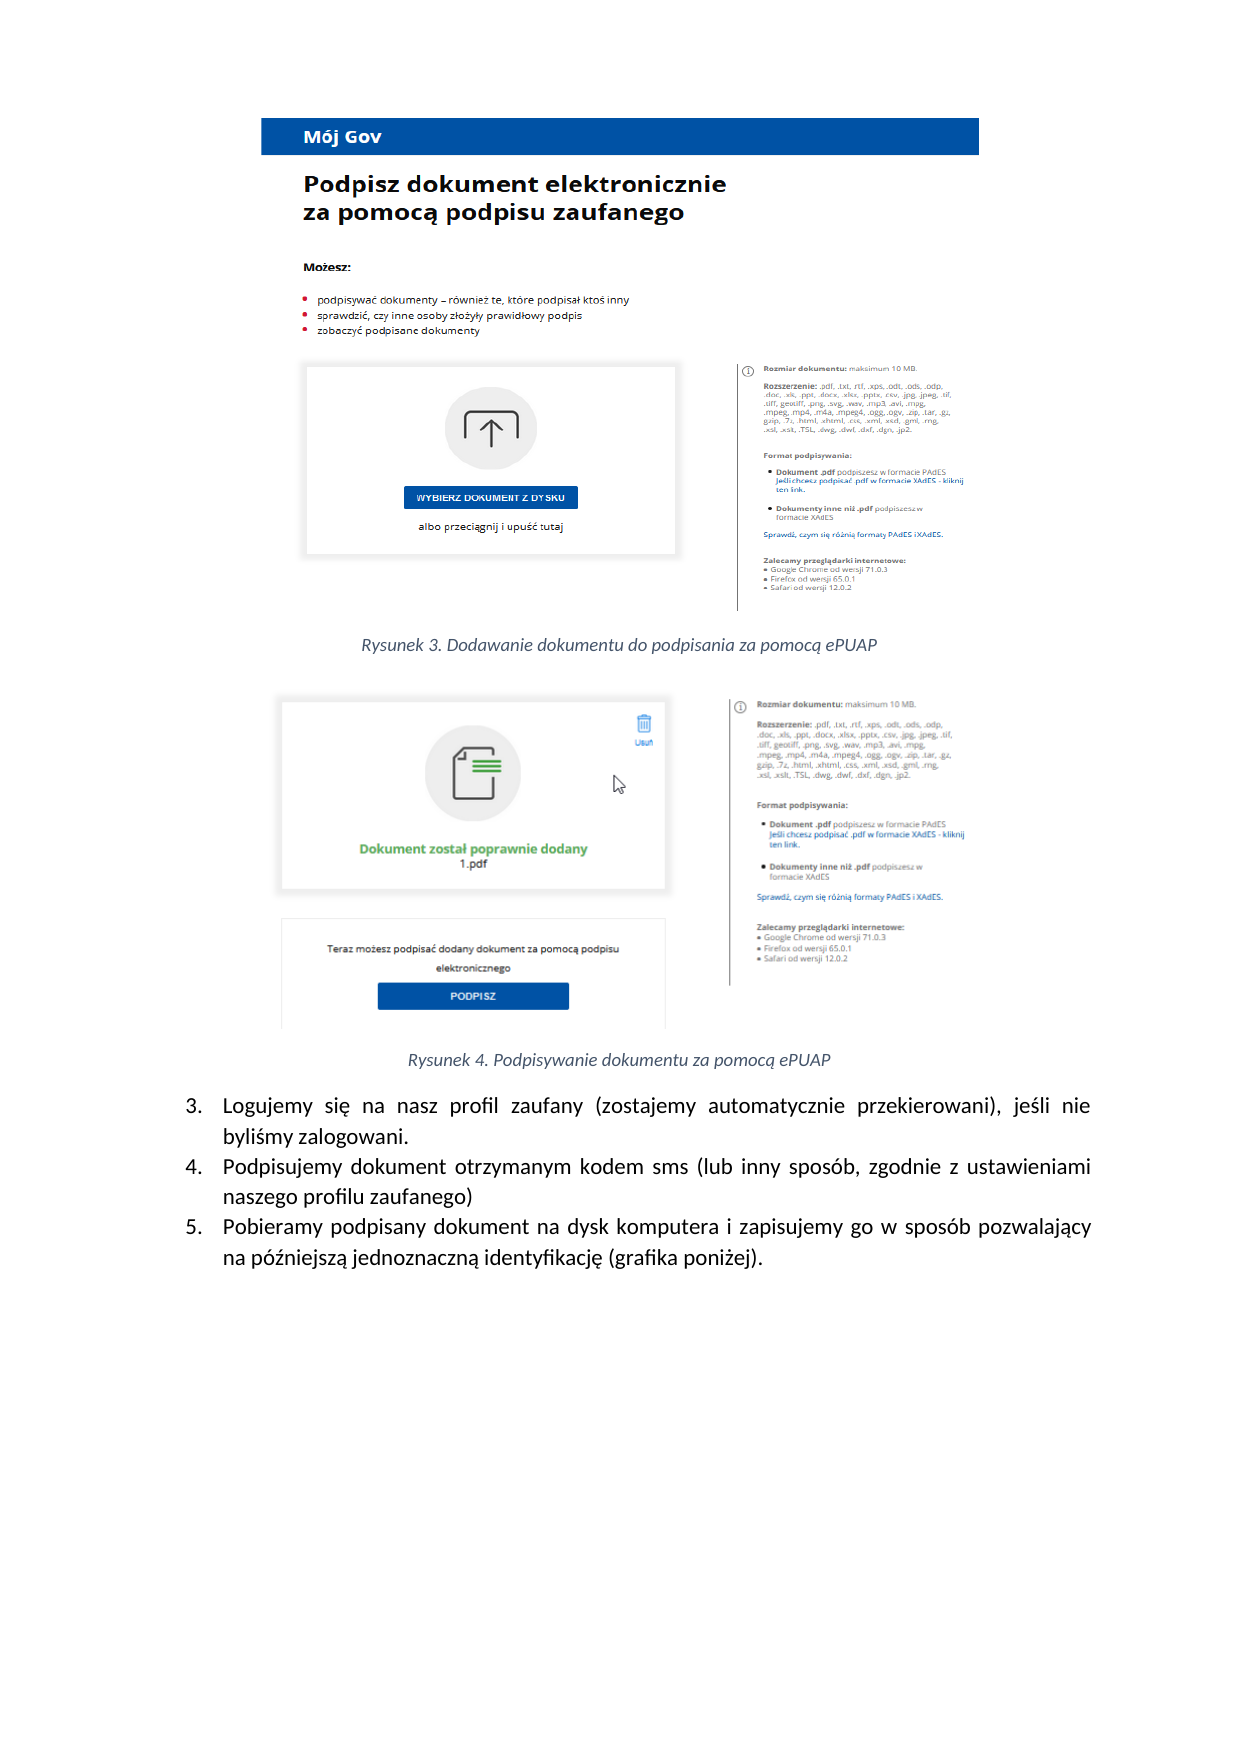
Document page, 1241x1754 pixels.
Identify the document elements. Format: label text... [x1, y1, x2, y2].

list Podpisujemy dokument otrzymanym kodem sms (lub inny sposób, zgodnie z ustawieniami naszego profilu zaufanego) [185, 1152, 1092, 1210]
picture [261, 118, 979, 615]
list Logujemy się na nasz profil zaufany (zostajemy automatycznie przekierowani), jeśli nie byliśmy zalogowani. [185, 1092, 1092, 1150]
list Pobieramy podpisany dokument na dysk komputera i zapisujemy go w sposób pozwalający na późniejszą jednoznaczną identyfikację (grafika poniżej). [185, 1212, 1092, 1271]
picture [265, 677, 975, 1029]
